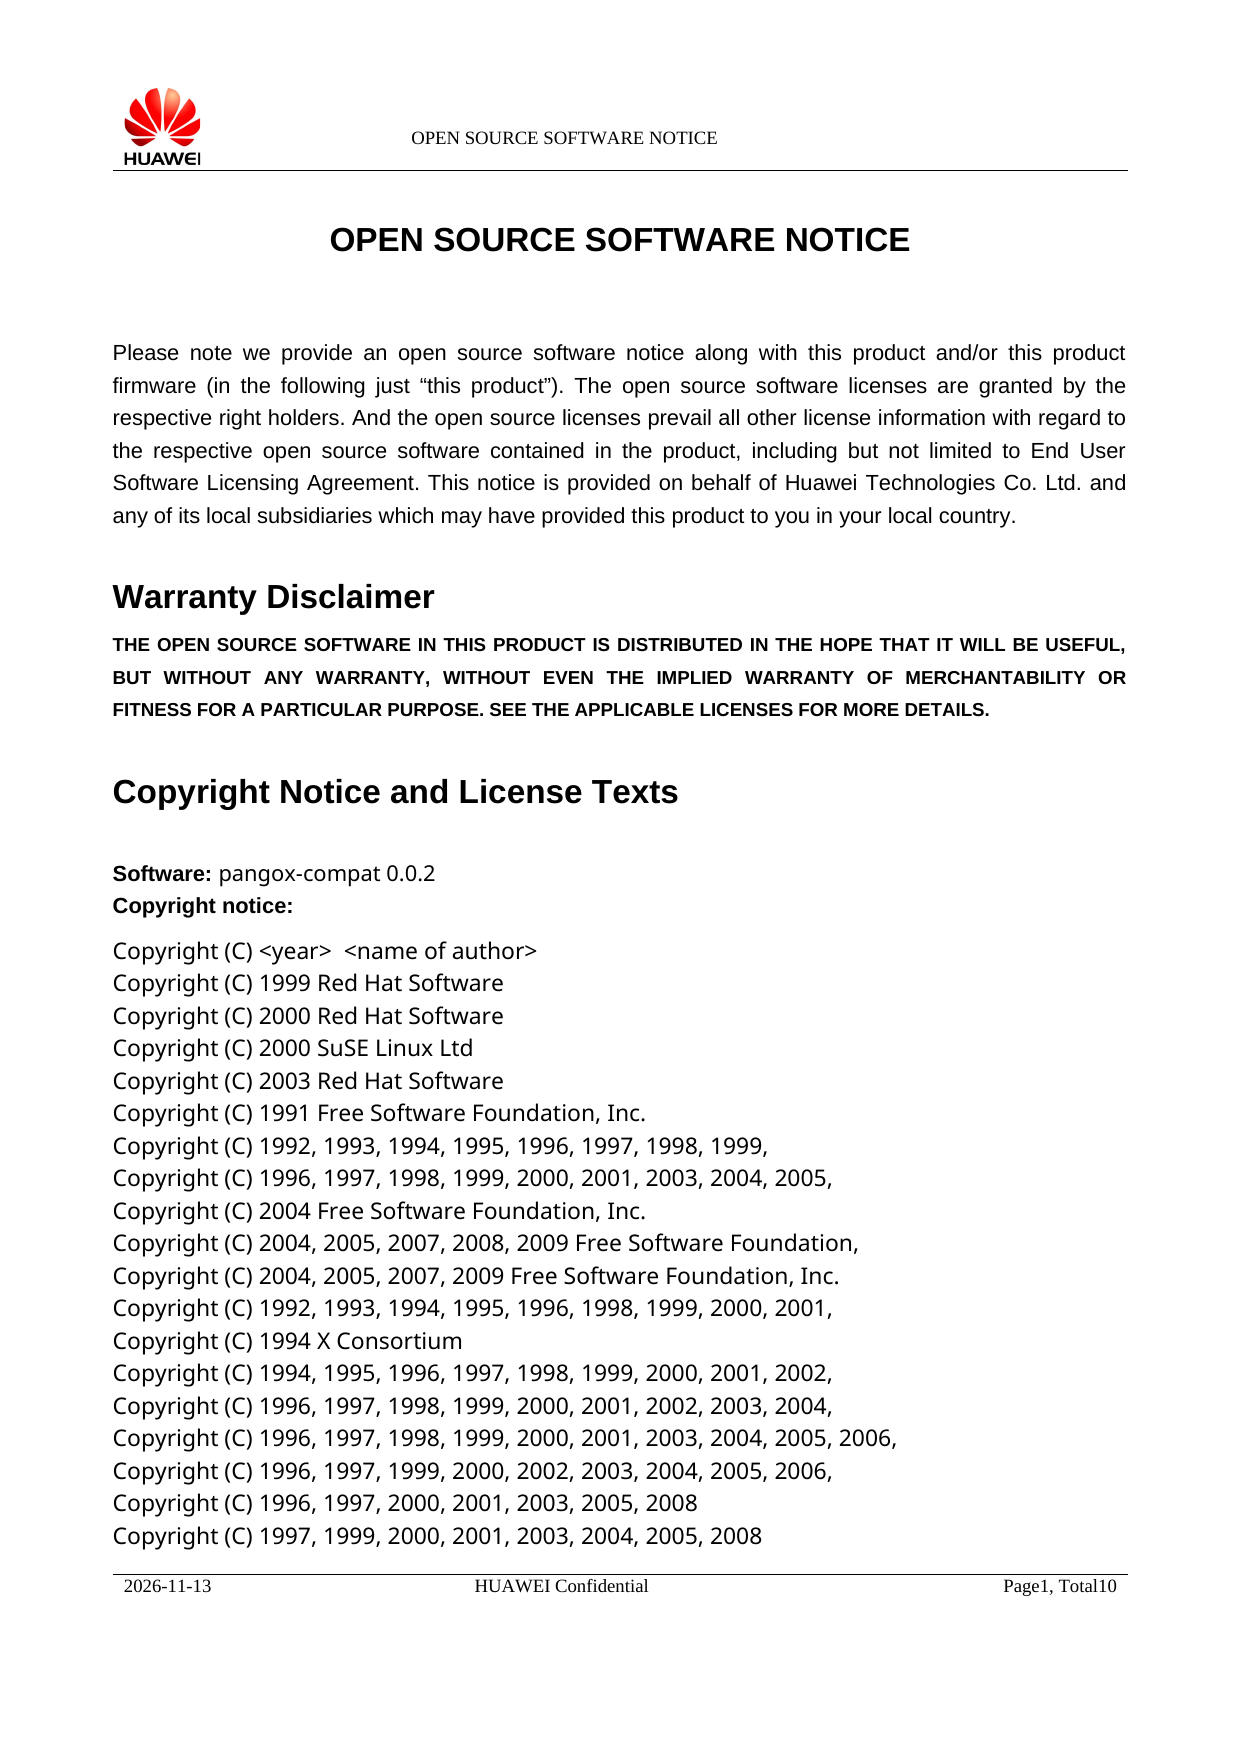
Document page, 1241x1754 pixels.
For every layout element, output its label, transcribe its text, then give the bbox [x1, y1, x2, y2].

text Warranty Disclaimer [112, 564, 1128, 629]
text Copyright (C) 1992, 1993, 1994, 1995, 1996, 1997, 1998, 1999, [112, 1129, 1128, 1161]
text Copyright (C) 1992, 1993, 1994, 1995, 1996, 1998, 1999, 2000, 2001, [112, 1291, 1128, 1324]
picture [124, 88, 201, 165]
text Copyright (C) <year> <name of author> [112, 934, 1128, 966]
text Copyright Notice and License Texts [112, 759, 1128, 824]
text Copyright notice: [112, 889, 1128, 921]
text Copyright (C) 1991 Free Software Foundation, Inc. [112, 1096, 1128, 1129]
text The open source software in this product is distributed in the hope that it will be useful, but WITHOUT ANY WARRANTY, without even the implied warranty of MERCHANTABILITY or FITNESS FOR A PARTICULAR PURPOSE. See the applicable licenses for more details. [112, 629, 1128, 726]
text Please note we provide an open source software notice along with this product and/or this product firmware (in the following just “this product”). The open source software licenses are granted by the respective right holders. And the open source licenses prevail all other license information with regard to the respective open source software contained in the product, including but not limited to End User Software Licensing Agreement. This notice is provided on behalf of Huawei Technologies Co. Ltd. and any of its local subsidiaries which may have provided this product to you in your local country. [112, 336, 1128, 531]
text Copyright (C) 1996, 1997, 1998, 1999, 2000, 2001, 2003, 2004, 2005, [112, 1161, 1128, 1194]
text Copyright (C) 1996, 1997, 1999, 2000, 2002, 2003, 2004, 2005, 2006, [112, 1454, 1128, 1486]
text Copyright (C) 1997, 1999, 2000, 2001, 2003, 2004, 2005, 2008 [112, 1519, 1128, 1551]
text Copyright (C) 1996, 1997, 2000, 2001, 2003, 2005, 2008 [112, 1486, 1128, 1519]
text Copyright (C) 2004, 2005, 2007, 2008, 2009 Free Software Foundation, [112, 1226, 1128, 1259]
text Copyright (C) 2004 Free Software Foundation, Inc. [112, 1194, 1128, 1226]
text Copyright (C) 2000 Red Hat Software [112, 999, 1128, 1031]
text OPEN SOURCE SOFTWARE NOTICE [112, 206, 1128, 271]
title Software: pangox-compat 0.0.2 [112, 856, 1128, 889]
text Copyright (C) 1994 X Consortium [112, 1324, 1128, 1356]
text Copyright (C) 1999 Red Hat Software [112, 966, 1128, 999]
text Copyright (C) 1994, 1995, 1996, 1997, 1998, 1999, 2000, 2001, 2002, [112, 1356, 1128, 1389]
text Copyright (C) 1996, 1997, 1998, 1999, 2000, 2001, 2003, 2004, 2005, 2006, [112, 1421, 1128, 1454]
text Copyright (C) 2000 SuSE Linux Ltd [112, 1031, 1128, 1064]
text Copyright (C) 1996, 1997, 1998, 1999, 2000, 2001, 2002, 2003, 2004, [112, 1389, 1128, 1421]
text Copyright (C) 2004, 2005, 2007, 2009 Free Software Foundation, Inc. [112, 1259, 1128, 1291]
text Copyright (C) 2003 Red Hat Software [112, 1064, 1128, 1096]
